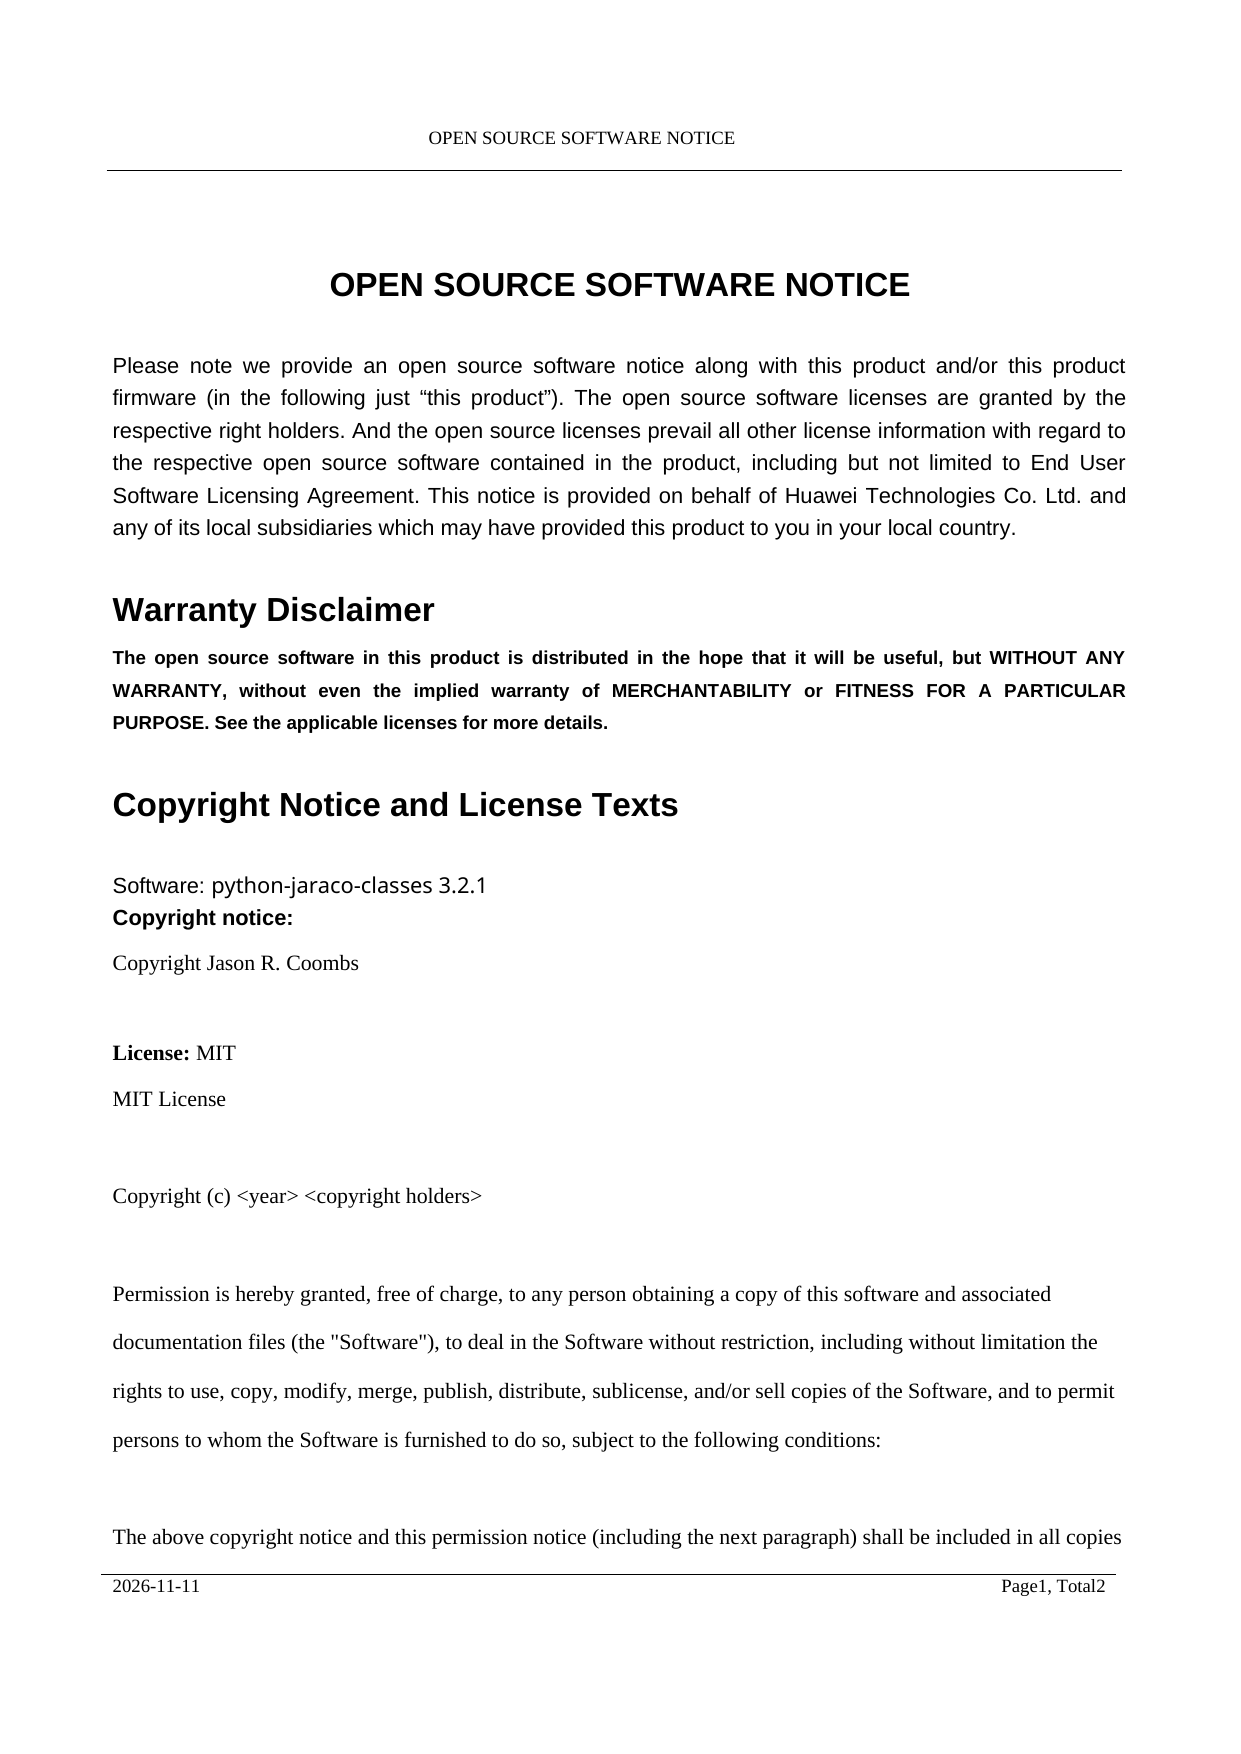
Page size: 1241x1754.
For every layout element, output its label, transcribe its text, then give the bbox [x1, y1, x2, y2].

text License: MIT [112, 1037, 1128, 1069]
text OPEN SOURCE SOFTWARE NOTICE [112, 251, 1128, 316]
text Software: python-jaraco-classes 3.2.1 [112, 869, 1128, 901]
text The open source software in this product is distributed in the hope that it will be useful, but WITHOUT ANY WARRANTY, without even the implied warranty of MERCHANTABILITY or FITNESS FOR A PARTICULAR PURPOSE. See the applicable licenses for more details. [112, 641, 1128, 739]
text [112, 1082, 1128, 1553]
text Copyright notice: [112, 901, 1128, 934]
text Please note we provide an open source software notice along with this product and/or this product firmware (in the following just “this product”). The open source software licenses are granted by the respective right holders. And the open source licenses prevail all other license information with regard to the respective open source software contained in the product, including but not limited to End User Software Licensing Agreement. This notice is provided on behalf of Huawei Technologies Co. Ltd. and any of its local subsidiaries which may have provided this product to you in your local country. [112, 349, 1128, 544]
text Copyright Notice and License Texts [112, 771, 1128, 836]
text Warranty Disclaimer [112, 576, 1128, 641]
text Copyright Jason R. Coombs [112, 947, 1128, 979]
